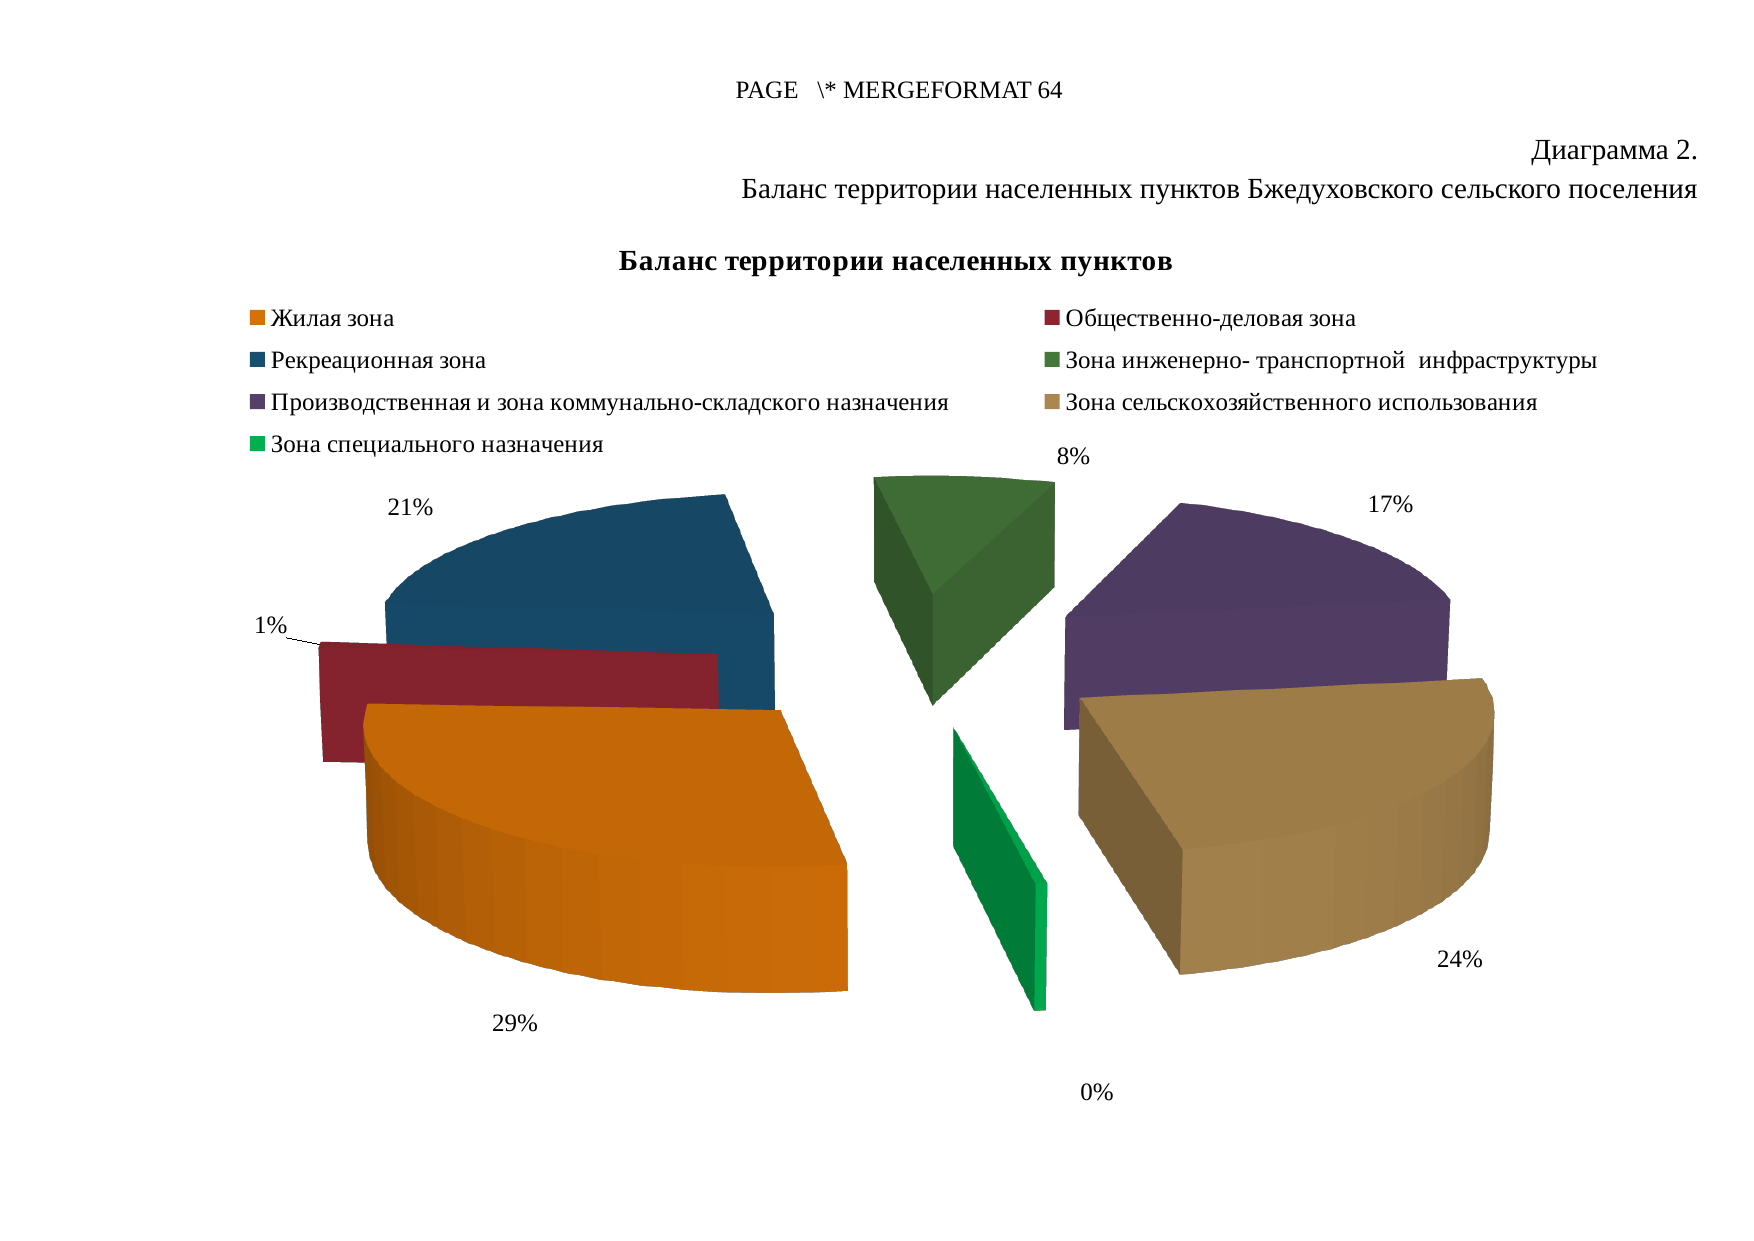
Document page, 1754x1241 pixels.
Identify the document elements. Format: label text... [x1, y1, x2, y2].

text Диаграмма 2. [94, 132, 1698, 166]
text Баланс территории населенных пунктов Бжедуховского сельского поселения [94, 171, 1698, 204]
